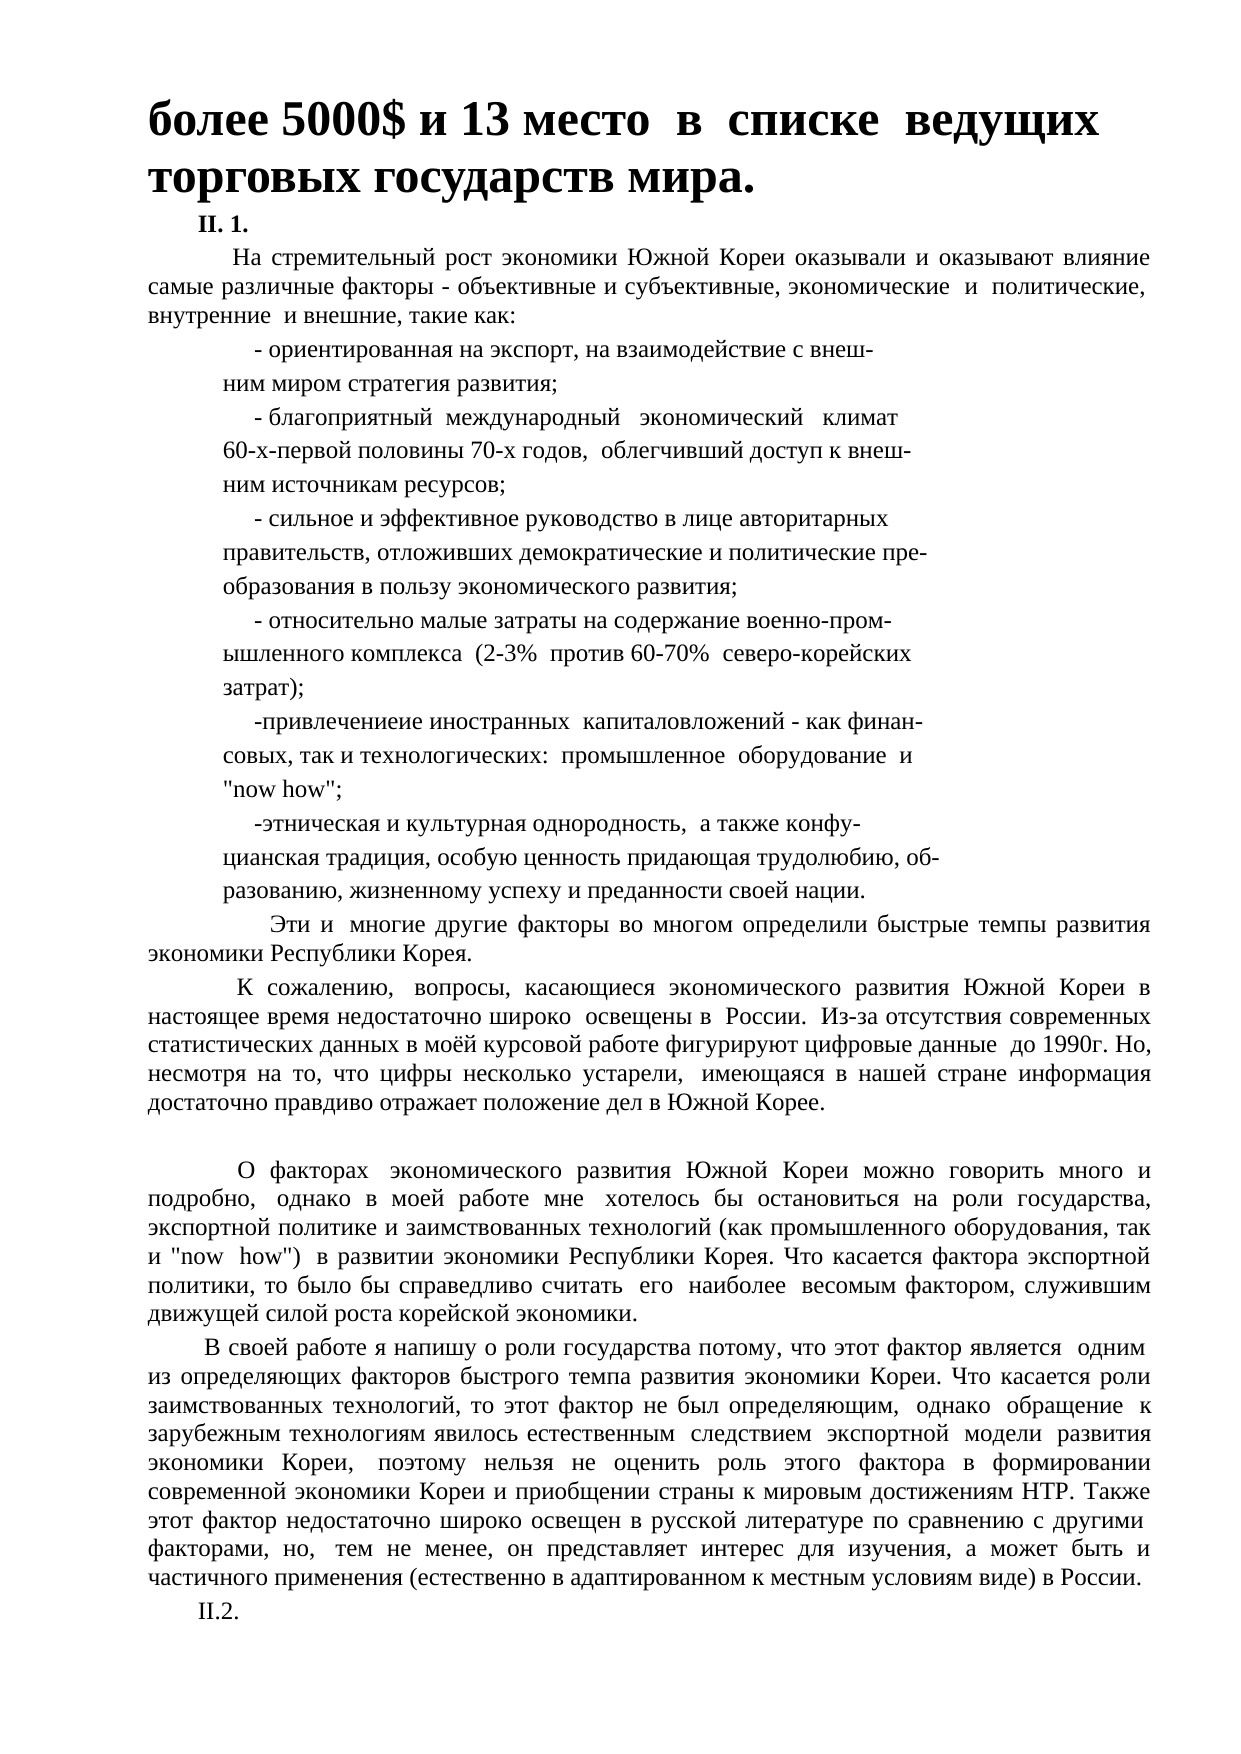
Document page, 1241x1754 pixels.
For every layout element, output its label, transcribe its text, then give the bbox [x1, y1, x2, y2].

text затрат); [148, 672, 1152, 701]
text О факторах экономического развития Южной Кореи можно говорить много и подробно, однако в моей работе мне хотелось бы остановиться на роли государства, экспортной политике и заимствованных технологий (как промышленного оборудования, так и "now how") в развитии экономики Республики Корея. Что касается фактора экспортной политики, то было бы справедливо считать его наиболее весомым фактором, служившим движущей силой роста корейской экономики. [148, 1155, 1152, 1327]
text цианская традиция, особую ценность придающая трудолюбию, об- [148, 842, 1152, 870]
text -привлечениеие иностранных капиталовложений - как финан- [148, 706, 1152, 735]
text совых, так и технологических: промышленное оборудование и [148, 740, 1152, 769]
text К сожалению, вопросы, касающиеся экономического развития Южной Кореи в настоящее время недостаточно широко освещены в России. Из-за отсутствия современных статистических данных в моёй курсовой работе фигурируют цифровые данные до 1990г. Но, несмотря на то, что цифры несколько устарели, имеющаяся в нашей стране информация достаточно правдиво отражает положение дел в Южной Корее. [148, 972, 1152, 1116]
text правительств, отложивших демократические и политические пре- [148, 537, 1152, 566]
text ним источникам ресурсов; [148, 469, 1152, 498]
text - ориентированная на экспорт, на взаимодействие с внеш- [148, 334, 1152, 363]
text - сильное и эффективное руководство в лице авторитарных [148, 503, 1152, 532]
text На стремительный рост экономики Южной Кореи оказывали и оказывают влияние самые различные факторы - объективные и субъективные, экономические и политические, внутренние и внешние, такие как: [148, 242, 1152, 329]
text - благоприятный международный экономический климат [148, 402, 1152, 430]
text ним миром стратегия развития; [148, 368, 1152, 396]
text -этническая и культурная однородность, а также конфу- [148, 808, 1152, 837]
text II. 1. [148, 209, 1152, 237]
text "now how"; [148, 774, 1152, 803]
text 60-х-первой половины 70-х годов, облегчивший доступ к внеш- [148, 435, 1152, 464]
text образования в пользу экономического развития; [148, 571, 1152, 599]
text В своей работе я напишу о роли государства потому, что этот фактор является одним из определяющих факторов быстрого темпа развития экономики Кореи. Что касается роли заимствованных технологий, то этот фактор не был определяющим, однако обращение к зарубежным технологиям явилось естественным следствием экспортной модели развития экономики Кореи, поэтому нельзя не оценить роль этого фактора в формировании современной экономики Кореи и приобщении страны к мировым достижениям НТР. Также этот фактор недостаточно широко освещен в русской литературе по сравнению с другими факторами, но, тем не менее, он представляет интерес для изучения, а может быть и частичного применения (естественно в адаптированном к местным условиям виде) в России. [148, 1332, 1152, 1591]
text - относительно малые затраты на содержание военно-пром- [148, 605, 1152, 633]
text Эти и многие другие факторы во многом определили быстрые темпы развития экономики Республики Корея. [148, 909, 1152, 967]
text разованию, жизненному успеху и преданности своей нации. [148, 876, 1152, 904]
text II.2. [148, 1596, 1152, 1625]
text ышленного комплекса (2-3% против 60-70% северо-корейских [148, 638, 1152, 667]
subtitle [148, 88, 1152, 203]
